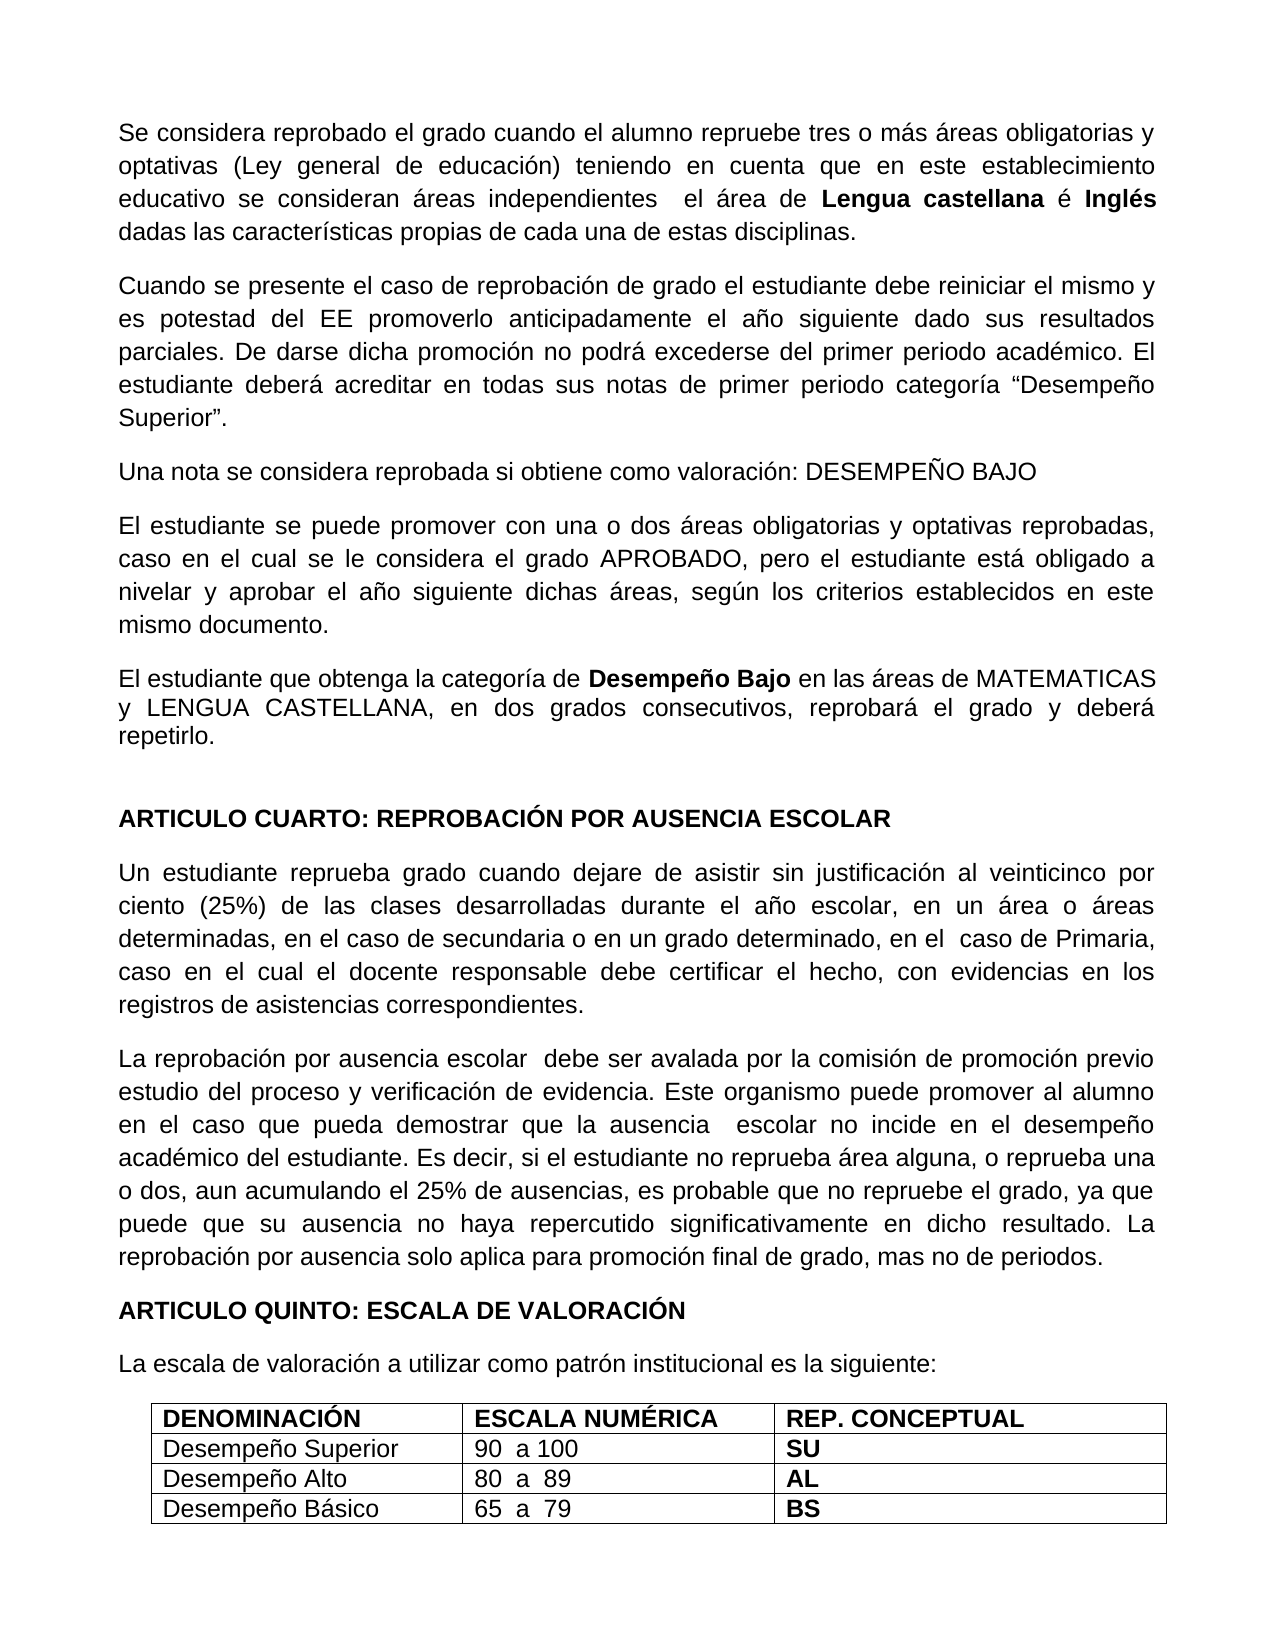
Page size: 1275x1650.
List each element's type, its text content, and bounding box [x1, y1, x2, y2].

table_cell BS [775, 1494, 1166, 1522]
text ARTICULO QUINTO: ESCALA DE VALORACIÓN [118, 1296, 1157, 1324]
table_header DENOMINACIÓN [152, 1404, 462, 1433]
table_cell Desempeño Básico [152, 1494, 462, 1522]
table_header ESCALA NUMÉRICA [463, 1404, 774, 1433]
table_cell Desempeño Superior .5 [152, 1434, 462, 1463]
table_cell 80 a 89 [463, 1464, 774, 1493]
table_cell SU [775, 1434, 1166, 1463]
table_cell AL [775, 1464, 1166, 1493]
table_cell 90 a 100 [463, 1434, 774, 1463]
text La escala de valoración a utilizar como patrón institucional es la siguiente: [118, 1349, 1157, 1378]
text La reprobación por ausencia escolar debe ser avalada por la comisión de promoción previo estudio del proceso y verificación de evidencia. Este organismo puede promover al alumno en el caso que pueda demostrar que la ausencia escolar no incide en el desempeño académico del estudiante. Es decir, si el estudiante no reprueba área alguna, o reprueba una o dos, aun acumulando el 25% de ausencias, es probable que no repruebe el grado, ya que puede que su ausencia no haya repercutido significativamente en dicho resultado. La reprobación por ausencia solo aplica para promoción final de grado, mas no de periodos. [118, 1044, 1157, 1271]
table_cell 65 a 79 [463, 1494, 774, 1522]
table_header REP. CONCEPTUAL [775, 1404, 1166, 1433]
text Un estudiante reprueba grado cuando dejare de asistir sin justificación al veinticinco por ciento (25%) de las clases desarrolladas durante el año escolar, en un área o áreas determinadas, en el caso de secundaria o en un grado determinado, en el caso de Primaria, caso en el cual el docente responsable debe certificar el hecho, con evidencias en los registros de asistencias correspondientes. [118, 858, 1157, 1018]
text El estudiante que obtenga la categoría de Desempeño Bajo en las áreas de MATEMATICAS y LENGUA CASTELLANA, en dos grados consecutivos, reprobará el grado y deberá repetirlo. [118, 664, 1157, 750]
text El estudiante se puede promover con una o dos áreas obligatorias y optativas reprobadas, caso en el cual se le considera el grado APROBADO, pero el estudiante está obligado a nivelar y aprobar el año siguiente dichas áreas, según los criterios establecidos en este mismo documento. [118, 511, 1157, 639]
table_cell Desempeño Alto [152, 1464, 462, 1493]
text Cuando se presente el caso de reprobación de grado el estudiante debe reiniciar el mismo y es potestad del EE promoverlo anticipadamente el año siguiente dado sus resultados parciales. De darse dicha promoción no podrá excederse del primer periodo académico. El estudiante deberá acreditar en todas sus notas de primer periodo categoría “Desempeño Superior”. [118, 271, 1157, 432]
text Se considera reprobado el grado cuando el alumno repruebe tres o más áreas obligatorias y optativas (Ley general de educación) teniendo en cuenta que en este establecimiento educativo se consideran áreas independientes el área de Lengua castellana é Inglés dadas las características propias de cada una de estas disciplinas. [118, 118, 1157, 246]
text Una nota se considera reprobada si obtiene como valoración: DESEMPEÑO BAJO [118, 457, 1157, 486]
text ARTICULO CUARTO: REPROBACIÓN POR AUSENCIA ESCOLAR [118, 804, 1157, 833]
